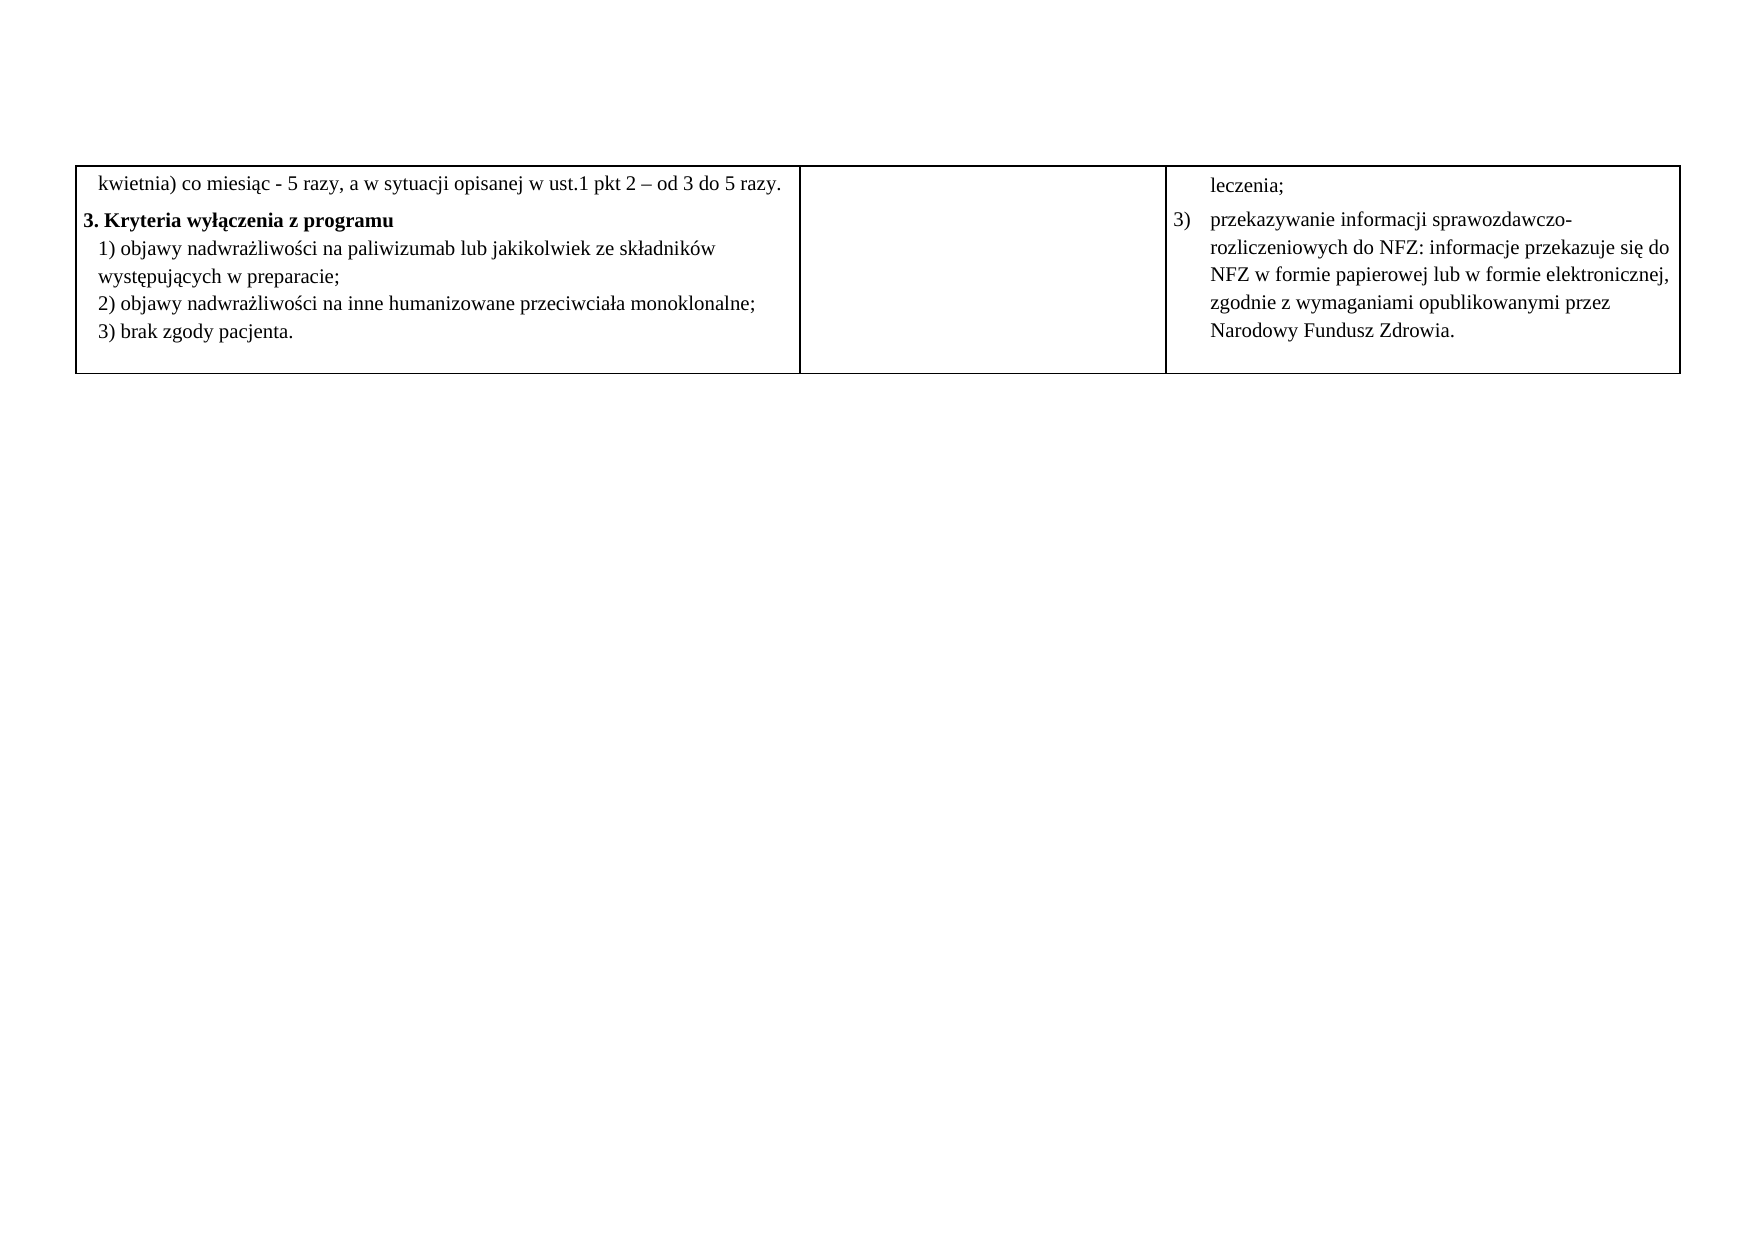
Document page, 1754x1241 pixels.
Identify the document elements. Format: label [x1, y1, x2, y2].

table_cell [77, 167, 799, 373]
table_cell [1167, 167, 1679, 373]
table_cell [801, 167, 1165, 373]
